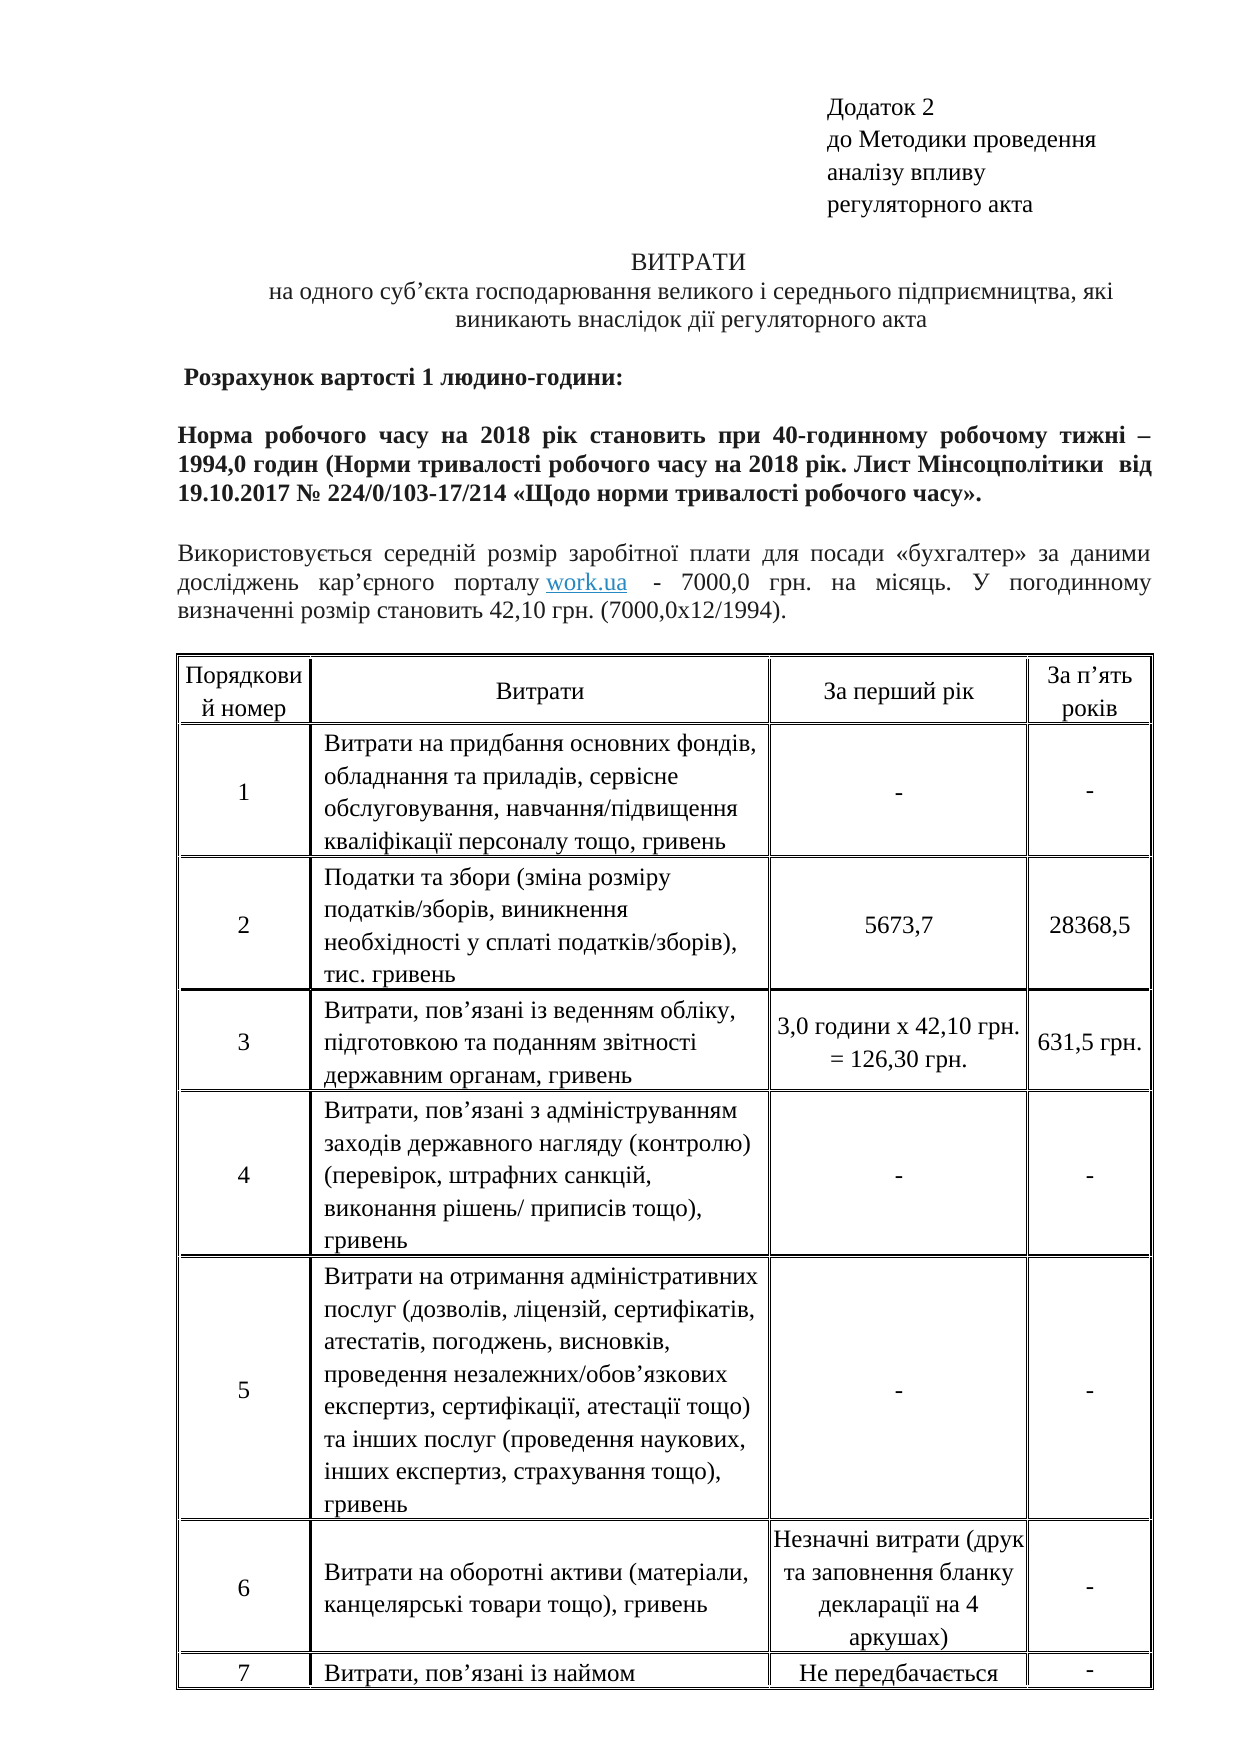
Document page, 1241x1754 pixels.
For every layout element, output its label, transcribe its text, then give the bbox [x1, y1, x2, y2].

table_header Витрати [310, 657, 770, 721]
table_cell Витрати на оборотні активи (матеріали, канцелярські товари тощо), гривень [312, 1521, 768, 1651]
table_cell Витрати на отримання адміністративних послуг (дозволів, ліцензій, сертифікатів, атестатів, погоджень, висновків, проведення незалежних/обов’язкових експертиз, сертифікації, атестації тощо) та інших послуг (проведення наукових, інших експертиз, страхування тощо), гривень [312, 1258, 768, 1518]
text ВИТРАТИ на одного суб’єкта господарювання великого і середнього підприємництва, які виникають внаслідок дії регуляторного акта [231, 247, 1152, 333]
table_cell - [771, 1092, 1026, 1254]
table_header За перший рік [770, 657, 1027, 721]
table_cell 3,0 години х 42,10 грн. = 126,30 грн. [771, 991, 1026, 1089]
table_cell Витрати, пов’язані з адмініструванням заходів державного нагляду (контролю) (перевірок, штрафних санкцій, виконання рішень/ приписів тощо), гривень [312, 1092, 768, 1254]
table_cell 5673,7 [771, 858, 1026, 988]
text Розрахунок вартості 1 людино-години: [177, 362, 1152, 391]
table_cell - [1028, 1518, 1152, 1651]
subtitle Норма робочого часу на 2018 рік становить при 40-годинному робочому тижні – 1994,0 годин (Норми тривалості робочого часу на 2018 рік. Лист Мінсоцполітики від 19.10.2017 № 224/0/103-17/214 «Щодо норми тривалості робочого часу». [177, 420, 1152, 507]
table_cell - [1028, 1089, 1152, 1254]
table_cell - [1028, 1651, 1152, 1687]
table_cell Витрати на придбання основних фондів, обладнання та приладів, сервісне обслуговування, навчання/підвищення кваліфікації персоналу тощо, гривень [312, 725, 768, 855]
table_cell 28368,5 [1028, 855, 1152, 988]
table_cell 4 [177, 1089, 310, 1254]
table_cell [770, 1654, 1027, 1687]
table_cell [310, 1654, 770, 1687]
table_cell 631,5 грн. [1029, 988, 1152, 1089]
table_cell - [1029, 721, 1151, 855]
table_cell Податки та збори (зміна розміру податків/зборів, виникнення необхідності у сплаті податків/зборів), тис. гривень [312, 858, 768, 988]
table_header Додаток 2 до Методики проведення аналізу впливу регуляторного акта [177, 88, 1152, 218]
table_header Порядковий номер [179, 657, 310, 721]
table_cell 7 [177, 1651, 310, 1687]
table_cell 5 [179, 1254, 309, 1518]
table_cell 1 [179, 721, 309, 855]
table_cell 6 [177, 1518, 310, 1651]
text Використовується середній розмір заробітної плати для посади «бухгалтер» за даними досліджень кар’єрного порталу work.ua - 7000,0 грн. на місяць. У погодинному визначенні розмір становить 42,10 грн. (7000,0х12/1994). [177, 538, 1152, 624]
table_cell 3 [177, 988, 309, 1089]
table_cell - [771, 1258, 1026, 1518]
table_cell 2 [177, 855, 310, 988]
table_header За п’ять років [1028, 657, 1150, 721]
table_cell - [771, 725, 1026, 855]
table_cell - [1029, 1254, 1151, 1518]
table_cell Незначні витрати (друк та заповнення бланку декларації на 4 аркушах) [771, 1521, 1026, 1651]
table_cell Витрати, пов’язані із веденням обліку, підготовкою та поданням звітності державним органам, гривень [312, 991, 768, 1089]
